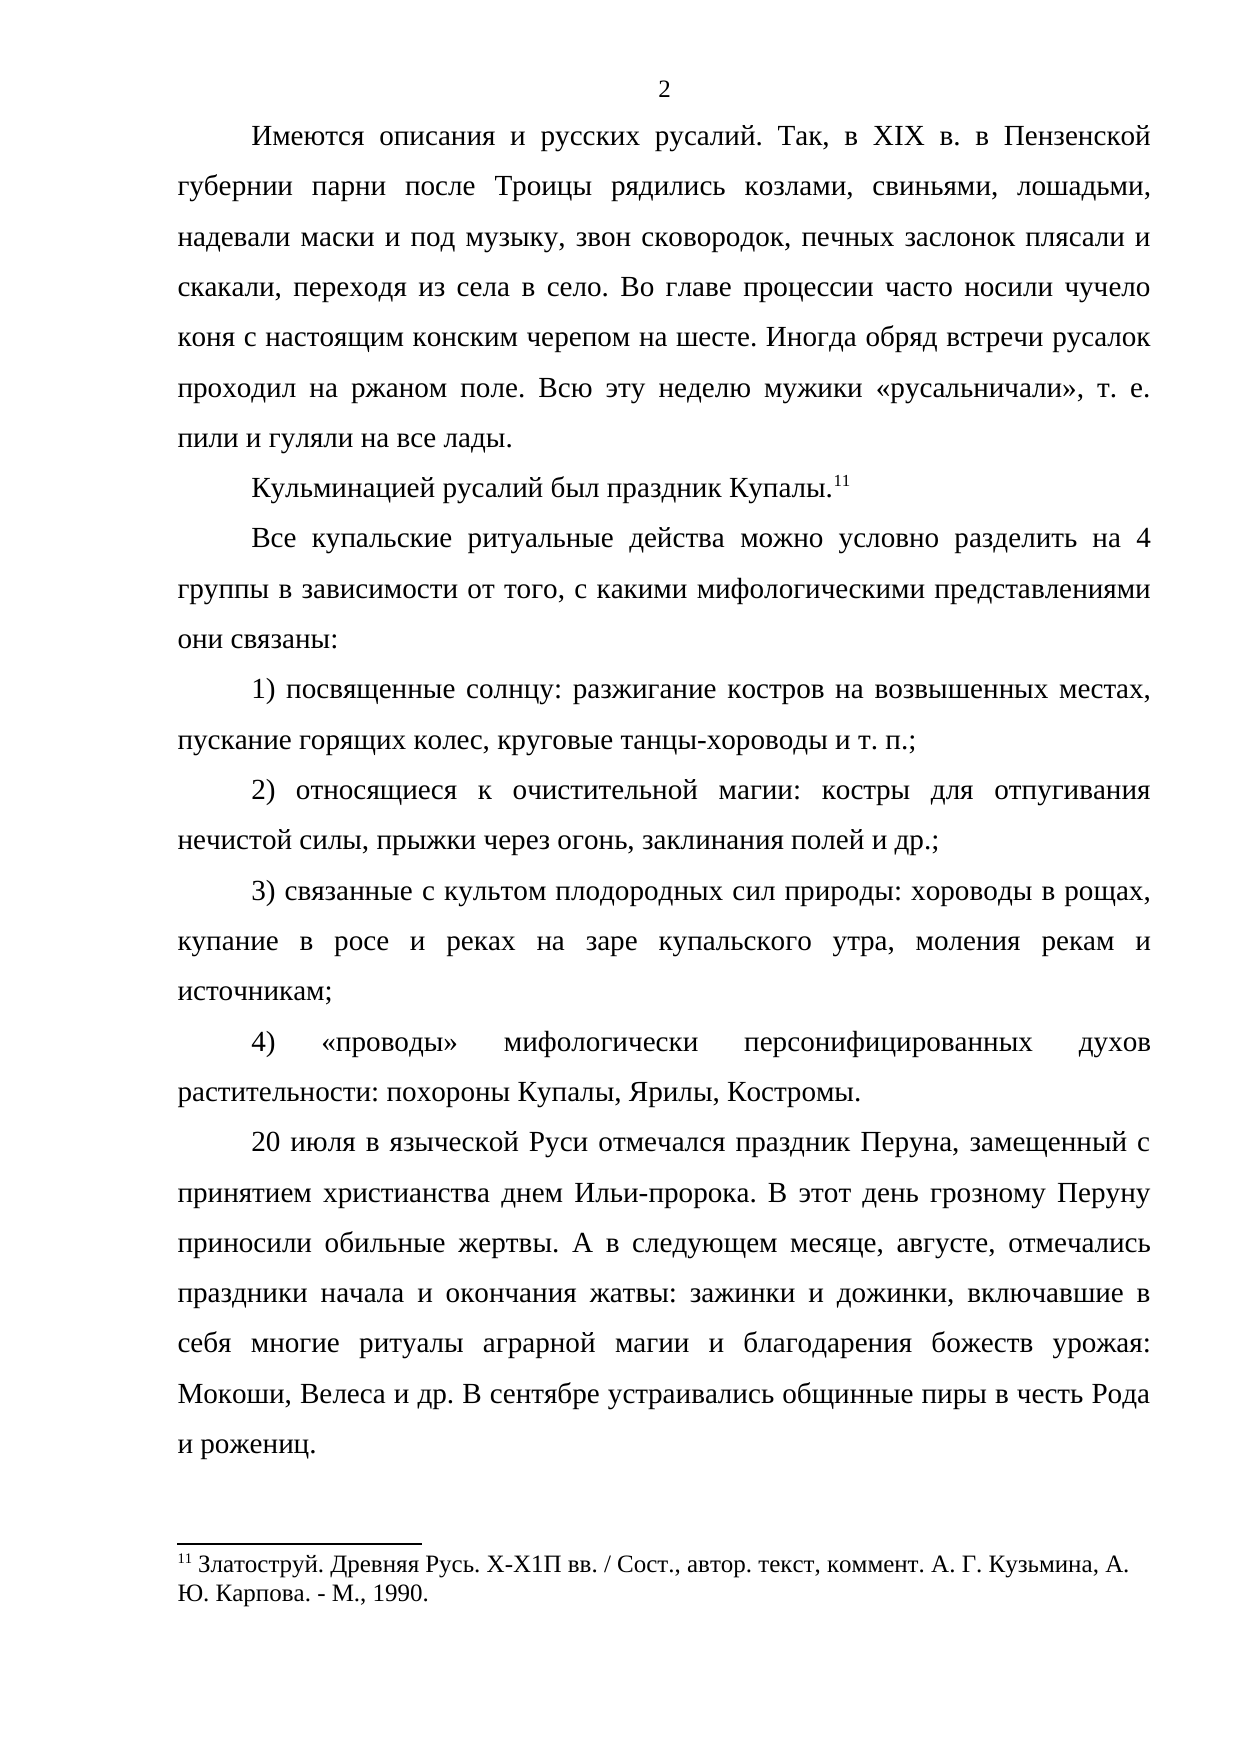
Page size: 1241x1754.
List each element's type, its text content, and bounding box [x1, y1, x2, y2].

text 1) посвященные солнцу: разжигание костров на возвышенных местах, пускание горящих колес, круговые танцы-хороводы и т. п.; [177, 672, 1152, 755]
text 2) относящиеся к очистительной магии: костры для отпугивания нечистой силы, прыжки через огонь, заклинания полей и др.; [177, 772, 1152, 856]
text 20 июля в языческой Руси отмечался праздник Перуна, замещенный с принятием христианства днем Ильи-пророка. В этот день грозному Перуну приносили обильные жертвы. А в следующем месяце, августе, отмечались праздники начала и окончания жатвы: зажинки и дожинки, включавшие в себя многие ритуалы аграрной магии и благодарения божеств урожая: Мокоши, Велеса и др. В сентябре устраивались общинные пиры в честь Рода и рожениц. [177, 1124, 1152, 1460]
text Имеются описания и русских русалий. Так, в XIX в. в Пензенской губернии парни после Троицы рядились козлами, свиньями, лошадьми, надевали маски и под музыку, звон сковородок, печных заслонок плясали и скакали, переходя из села в село. Во главе процессии часто носили чучело коня с настоящим конским черепом на шесте. Иногда обряд встречи русалок проходил на ржаном поле. Всю эту неделю мужики «русальничали», т. е. пили и гуляли на все лады. [177, 118, 1152, 453]
text 3) связанные с культом плодородных сил природы: хороводы в рощах, купание в росе и реках на заре купальского утра, моления рекам и источникам; [177, 873, 1152, 1007]
text 4) «проводы» мифологически персонифицированных духов растительности: похороны Купалы, Ярилы, Костромы. [177, 1024, 1152, 1108]
text Все купальские ритуальные действа можно условно разделить на 4 группы в зависимости от того, с какими мифологическими представлениями они связаны: [177, 521, 1152, 655]
text Кульминацией русалий был праздник Купалы. [177, 470, 1152, 504]
